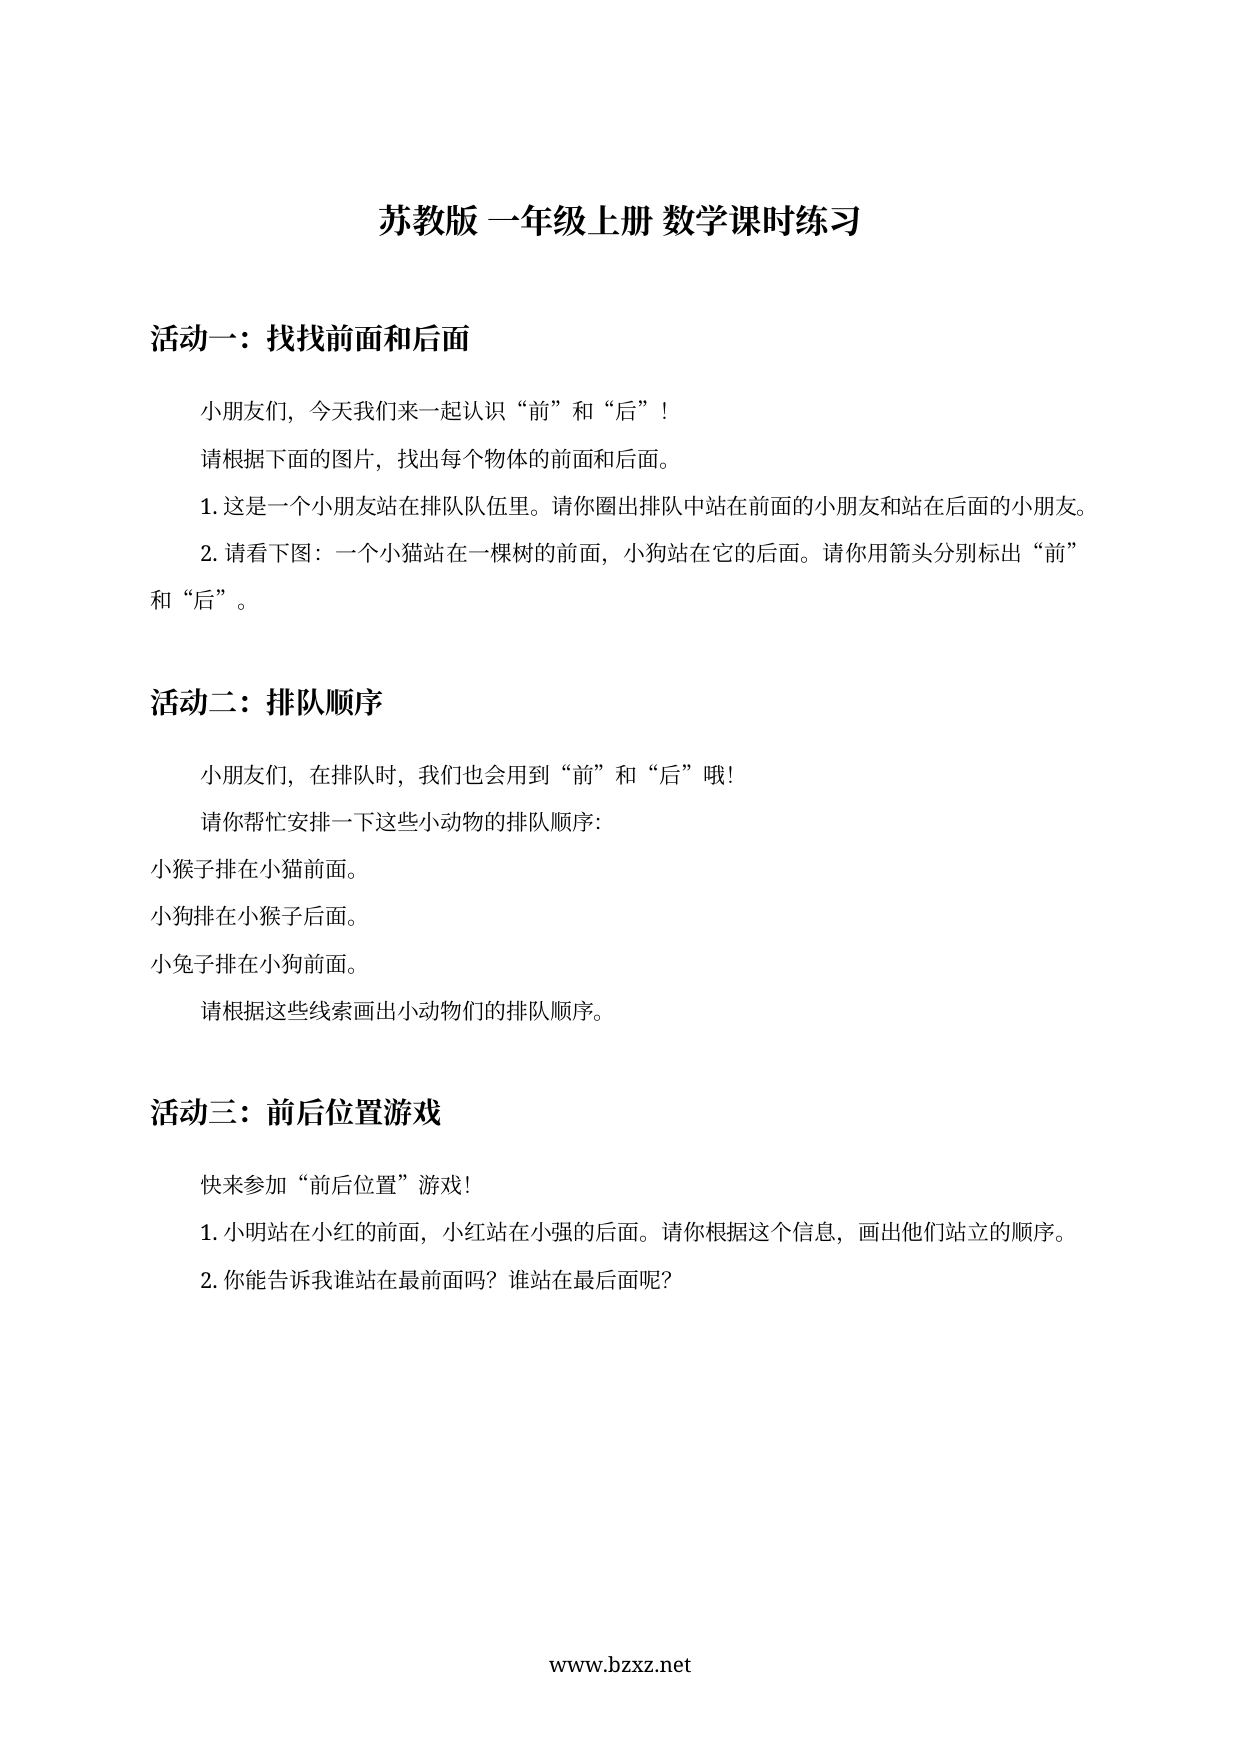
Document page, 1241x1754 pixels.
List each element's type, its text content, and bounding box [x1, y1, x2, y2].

text 请根据下面的图片，找出每个物体的前面和后面。 [150, 442, 1090, 473]
text 1. 这是一个小朋友站在排队队伍里。请你圈出排队中站在前面的小朋友和站在后面的小朋友。 [150, 489, 1090, 521]
text 请根据这些线索画出小动物们的排队顺序。 [150, 994, 1090, 1025]
text 小猴子排在小猫前面。 [150, 852, 1090, 884]
text 小狗排在小猴子后面。 [150, 899, 1090, 931]
text 小朋友们，在排队时，我们也会用到“前”和“后”哦！ [150, 758, 1090, 789]
text 小朋友们，今天我们来一起认识“前”和“后”！ [150, 394, 1090, 426]
subtitle 活动二：排队顺序 [150, 680, 1090, 722]
subtitle 苏教版 一年级上册 数学课时练习 [150, 195, 1090, 243]
subtitle 活动三：前后位置游戏 [150, 1090, 1090, 1132]
text 快来参加“前后位置”游戏！ [150, 1168, 1090, 1200]
text 2. 请看下图：一个小猫站在一棵树的前面，小狗站在它的后面。请你用箭头分别标出“前”和“后”。 [150, 536, 1090, 615]
text 1. 小明站在小红的前面，小红站在小强的后面。请你根据这个信息，画出他们站立的顺序。 [150, 1216, 1090, 1247]
text 2. 你能告诉我谁站在最前面吗？谁站在最后面呢？ [150, 1263, 1090, 1294]
text 请你帮忙安排一下这些小动物的排队顺序： [150, 805, 1090, 837]
subtitle 活动一：找找前面和后面 [150, 316, 1090, 358]
text 小兔子排在小狗前面。 [150, 947, 1090, 978]
